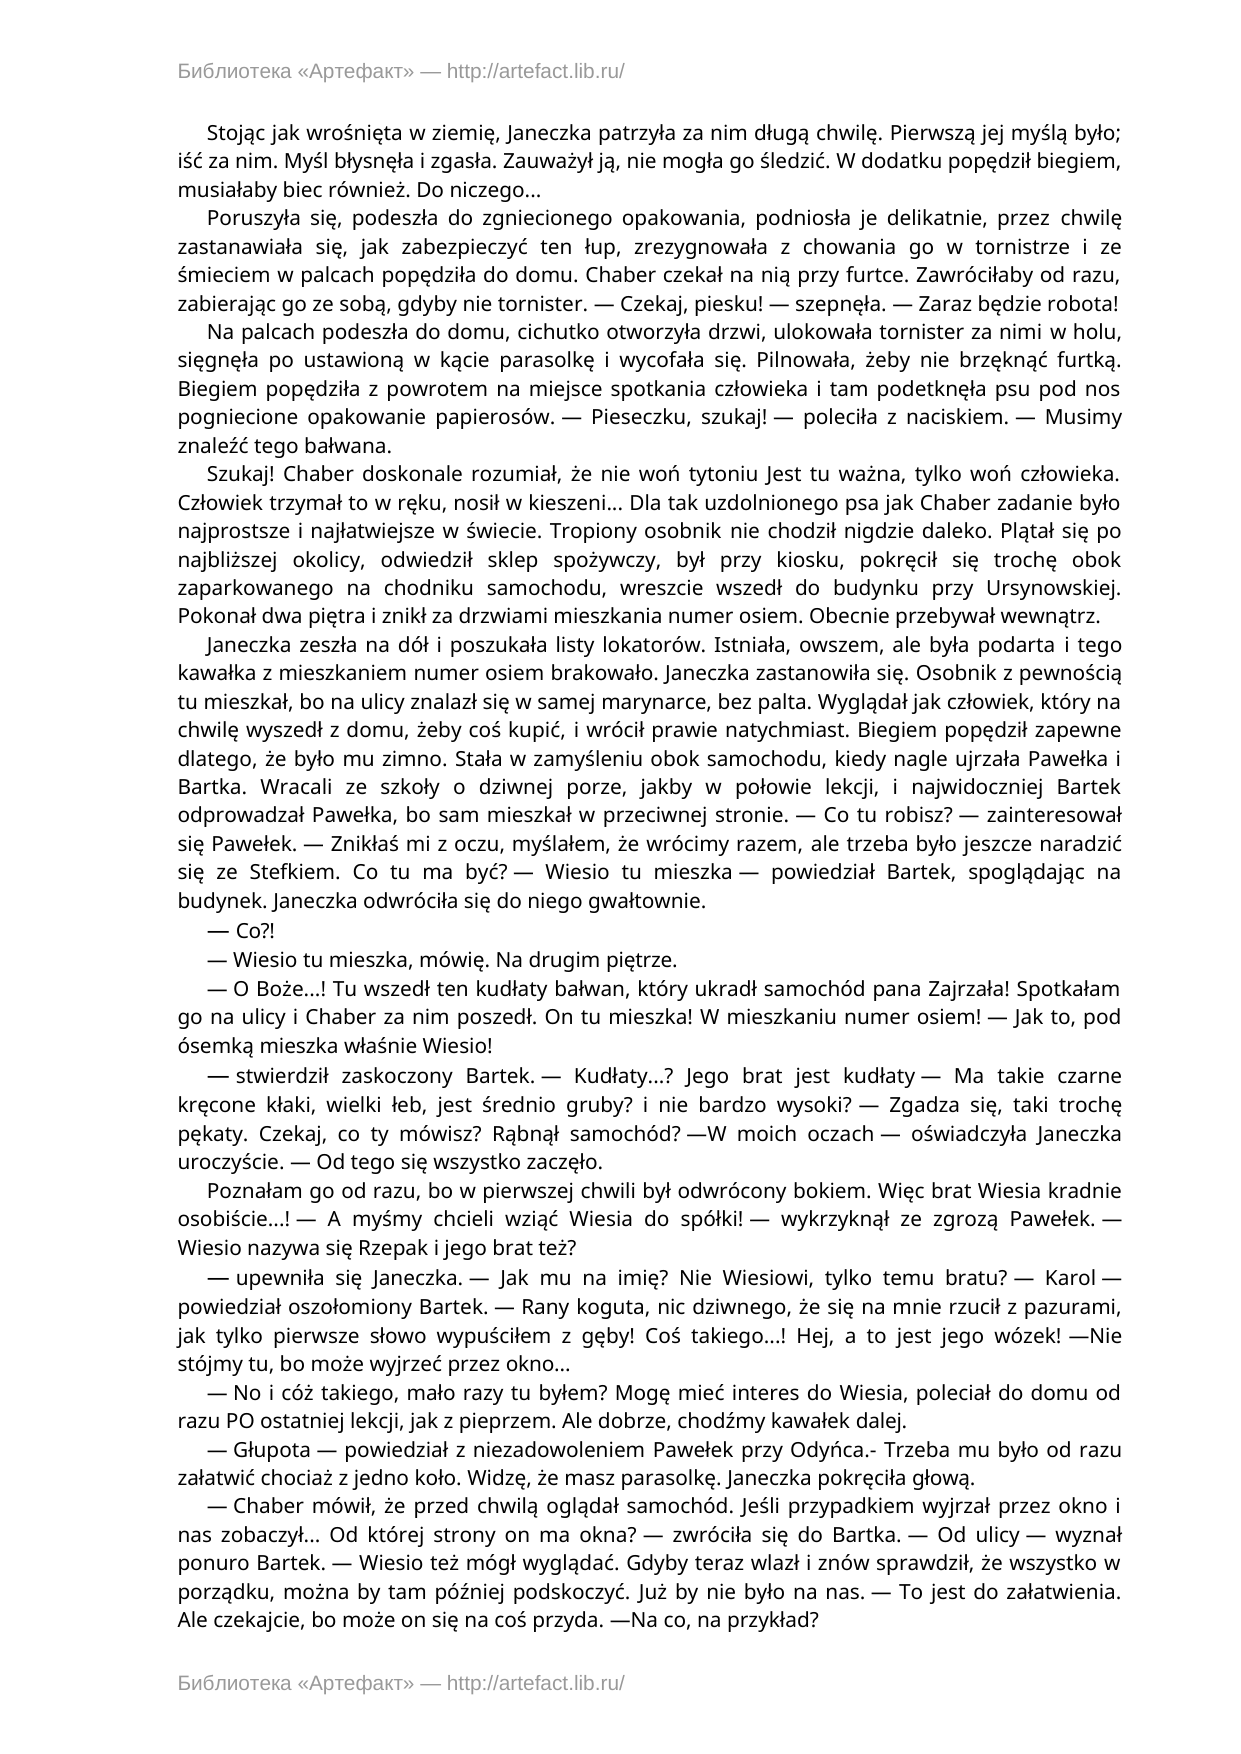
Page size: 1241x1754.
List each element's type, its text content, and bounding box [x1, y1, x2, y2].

text — Głupota — powiedział z niezadowoleniem Pawełek przy Odyńca.- Trzeba mu było od razu załatwić chociaż z jedno koło. Widzę, że masz parasolkę. Janeczka pokręciła głową. [177, 1435, 1122, 1492]
text Poznałam go od razu, bo w pierwszej chwili był odwrócony bokiem. Więc brat Wiesia kradnie osobiście...! — A myśmy chcieli wziąć Wiesia do spółki! — wykrzyknął ze zgrozą Pawełek. —Wiesio nazywa się Rzepak i jego brat też? [177, 1176, 1122, 1261]
text — Co?! [177, 914, 1122, 946]
text Szukaj! Chaber doskonale rozumiał, że nie woń tytoniu Jest tu ważna, tylko woń człowieka. Człowiek trzymał to w ręku, nosił w kieszeni... Dla tak uzdolnionego psa jak Chaber zadanie było najprostsze i najłatwiejsze w świecie. Tropiony osobnik nie chodził nigdzie daleko. Plątał się po najbliższej okolicy, odwiedził sklep spożywczy, był przy kiosku, pokręcił się trochę obok zaparkowanego na chodniku samochodu, wreszcie wszedł do budynku przy Ursynowskiej. Pokonał dwa piętra i znikł za drzwiami mieszkania numer osiem. Obecnie przebywał wewnątrz. [177, 459, 1122, 630]
text — Wiesio tu mieszka, mówię. Na drugim piętrze. [177, 946, 1122, 974]
text — O Boże...! Tu wszedł ten kudłaty bałwan, który ukradł samochód pana Zajrzała! Spotkałam go na ulicy i Chaber za nim poszedł. On tu mieszka! W mieszkaniu numer osiem! — Jak to, pod ósemką mieszka właśnie Wiesio! [177, 974, 1122, 1059]
text Na palcach podeszła do domu, cichutko otworzyła drzwi, ulokowała tornister za nimi w holu, sięgnęła po ustawioną w kącie parasolkę i wycofała się. Pilnowała, żeby nie brzęknąć furtką. Biegiem popędziła z powrotem na miejsce spotkania człowieka i tam podetknęła psu pod nos pogniecione opakowanie papierosów. — Pieseczku, szukaj! — poleciła z naciskiem. — Musimy znaleźć tego bałwana. [177, 317, 1122, 459]
text Poruszyła się, podeszła do zgniecionego opakowania, podniosła je delikatnie, przez chwilę zastanawiała się, jak zabezpieczyć ten łup, zrezygnowała z chowania go w tornistrze i ze śmieciem w palcach popędziła do domu. Chaber czekał na nią przy furtce. Zawróciłaby od razu, zabierając go ze sobą, gdyby nie tornister. — Czekaj, piesku! — szepnęła. — Zaraz będzie robota! [177, 203, 1122, 317]
text — stwierdził zaskoczony Bartek. — Kudłaty...? Jego brat jest kudłaty — Ma takie czarne kręcone kłaki, wielki łeb, jest średnio gruby? i nie bardzo wysoki? — Zgadza się, taki trochę pękaty. Czekaj, co ty mówisz? Rąbnął samochód? —W moich oczach — oświadczyła Janeczka uroczyście. — Od tego się wszystko zaczęło. [177, 1059, 1122, 1176]
text Stojąc jak wrośnięta w ziemię, Janeczka patrzyła za nim długą chwilę. Pierwszą jej myślą było; iść za nim. Myśl błysnęła i zgasła. Zauważył ją, nie mogła go śledzić. W dodatku popędził biegiem, musiałaby biec również. Do niczego... [177, 118, 1122, 203]
text Janeczka zeszła na dół i poszukała listy lokatorów. Istniała, owszem, ale była podarta i tego kawałka z mieszkaniem numer osiem brakowało. Janeczka zastanowiła się. Osobnik z pewnością tu mieszkał, bo na ulicy znalazł się w samej marynarce, bez palta. Wyglądał jak człowiek, który na chwilę wyszedł z domu, żeby coś kupić, i wrócił prawie natychmiast. Biegiem popędził zapewne dlatego, że było mu zimno. Stała w zamyśleniu obok samochodu, kiedy nagle ujrzała Pawełka i Bartka. Wracali ze szkoły o dziwnej porze, jakby w połowie lekcji, i najwidoczniej Bartek odprowadzał Pawełka, bo sam mieszkał w przeciwnej stronie. — Co tu robisz? — zainteresował się Pawełek. — Znikłaś mi z oczu, myślałem, że wrócimy razem, ale trzeba było jeszcze naradzić się ze Stefkiem. Co tu ma być? — Wiesio tu mieszka — powiedział Bartek, spoglądając na budynek. Janeczka odwróciła się do niego gwałtownie. [177, 630, 1122, 914]
text — upewniła się Janeczka. — Jak mu na imię? Nie Wiesiowi, tylko temu bratu? — Karol — powiedział oszołomiony Bartek. — Rany koguta, nic dziwnego, że się na mnie rzucił z pazurami, jak tylko pierwsze słowo wypuściłem z gęby! Coś takiego...! Hej, a to jest jego wózek! —Nie stójmy tu, bo może wyjrzeć przez okno... [177, 1261, 1122, 1378]
text — No i cóż takiego, mało razy tu byłem? Mogę mieć interes do Wiesia, poleciał do domu od razu PO ostatniej lekcji, jak z pieprzem. Ale dobrze, chodźmy kawałek dalej. [177, 1378, 1122, 1435]
text — Chaber mówił, że przed chwilą oglądał samochód. Jeśli przypadkiem wyjrzał przez okno i nas zobaczył... Od której strony on ma okna? — zwróciła się do Bartka. — Od ulicy — wyznał ponuro Bartek. — Wiesio też mógł wyglądać. Gdyby teraz wlazł i znów sprawdził, że wszystko w porządku, można by tam później podskoczyć. Już by nie było na nas. — To jest do załatwienia. Ale czekajcie, bo może on się na coś przyda. —Na co, na przykład? [177, 1492, 1122, 1634]
